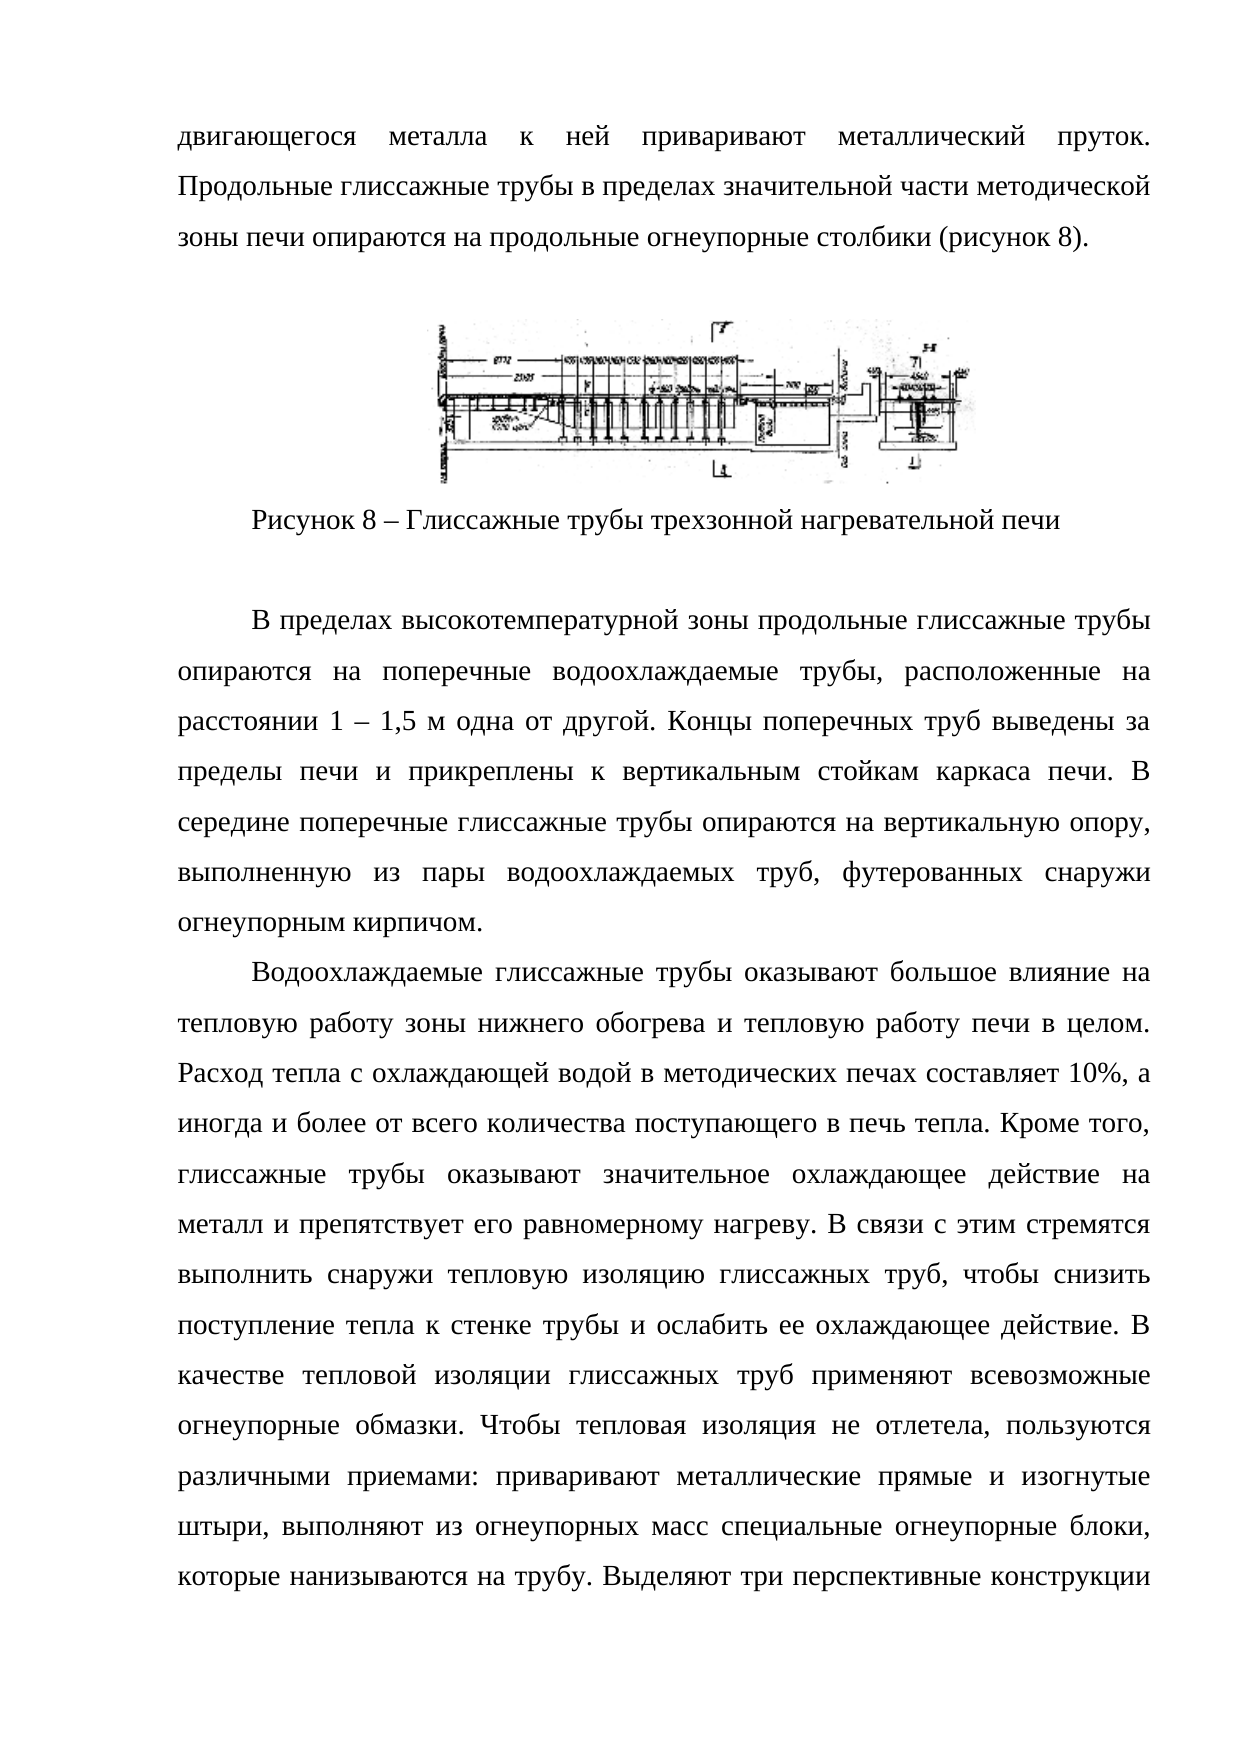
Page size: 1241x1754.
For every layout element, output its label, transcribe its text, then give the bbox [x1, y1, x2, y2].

text В пределах высокотемпературной зоны продольные глиссажные трубы опираются на поперечные водоохлаждаемые трубы, расположенные на расстоянии 1 – 1,5 м одна от другой. Концы поперечных труб выведены за пределы печи и прикреплены к вертикальным стойкам каркаса печи. В середине поперечные глиссажные трубы опираются на вертикальную опору, выполненную из пары водоохлаждаемых труб, футерованных снаружи огнеупорным кирпичом. [177, 602, 1152, 938]
text Рисунок 8 – Глиссажные трубы трехзонной нагревательной печи [177, 502, 1152, 535]
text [177, 118, 1152, 252]
picture [427, 319, 976, 490]
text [177, 954, 1152, 1592]
